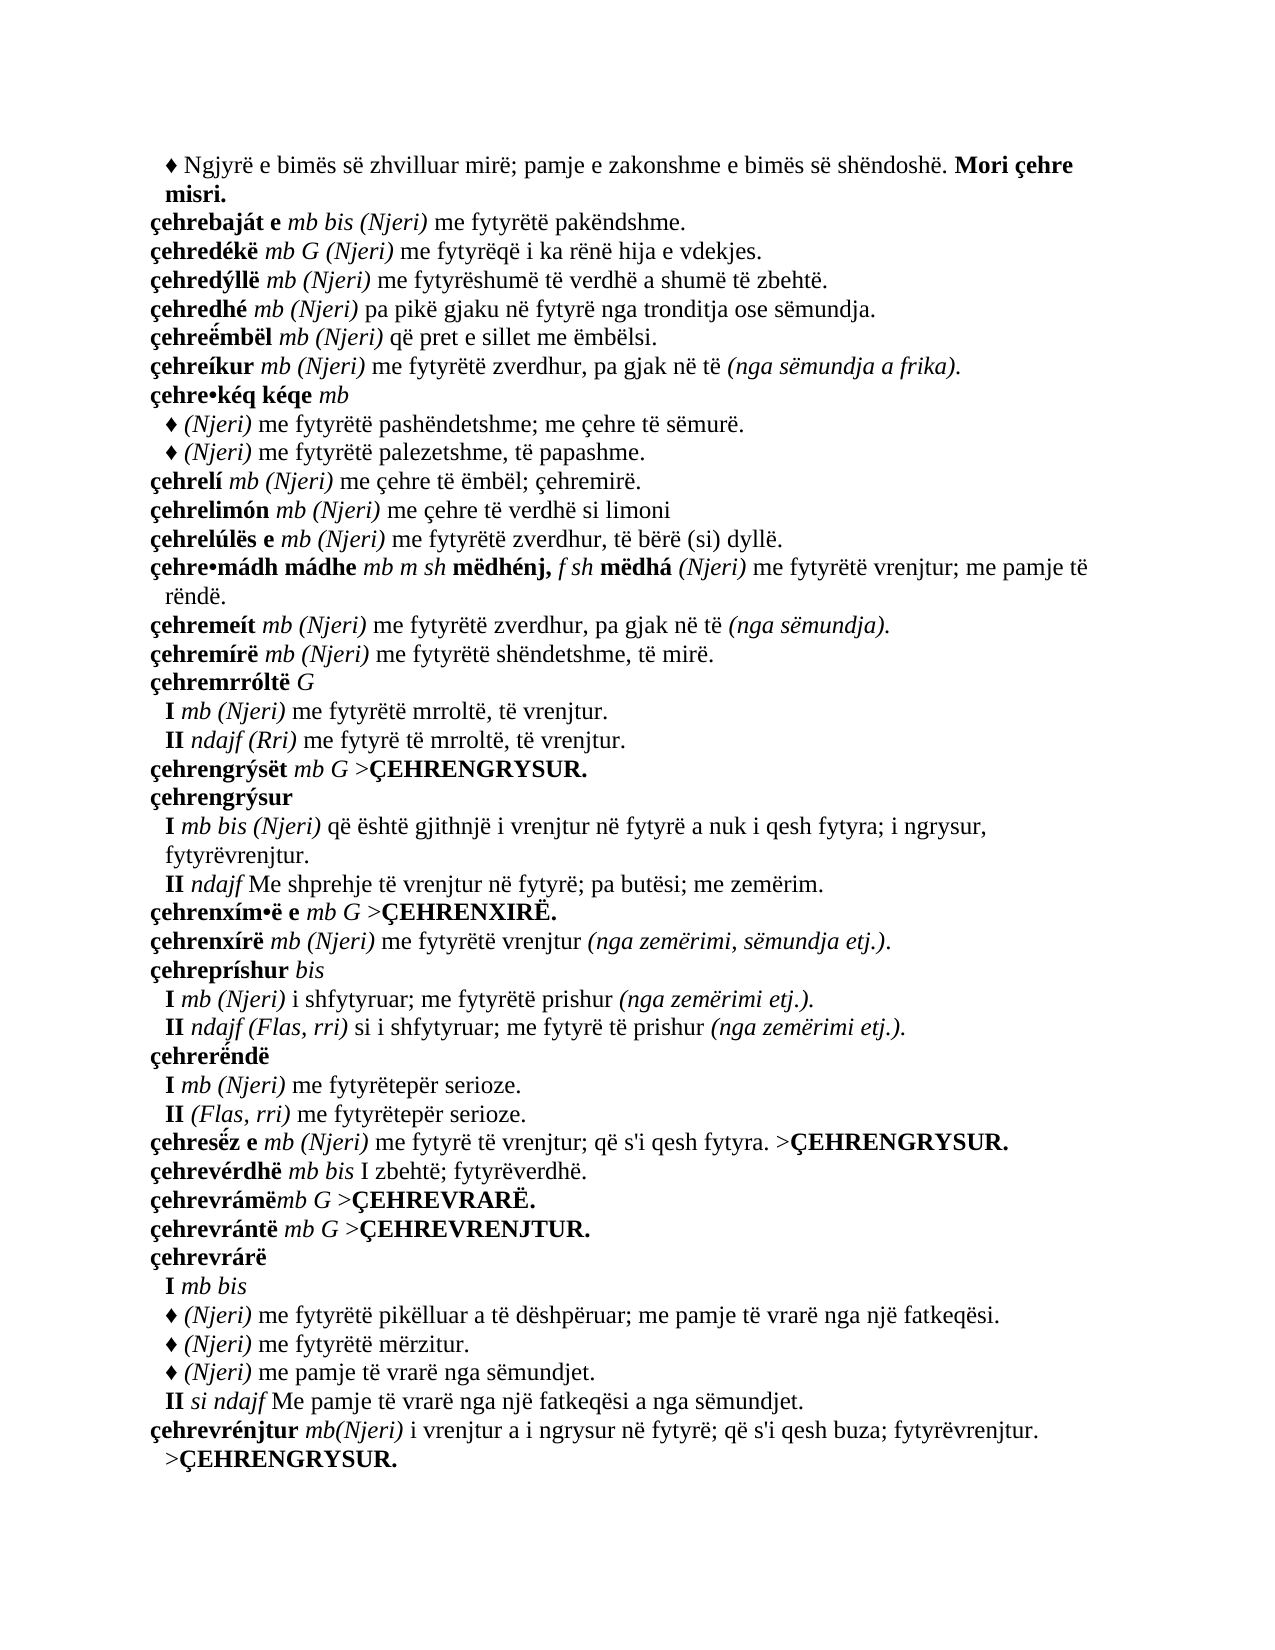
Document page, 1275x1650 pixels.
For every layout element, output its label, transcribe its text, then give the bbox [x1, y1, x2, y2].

text I mb (Njeri) me fytyrëtë mrroltë, të vrenjtur. [150, 696, 1120, 725]
text ♦ (Njeri) me fytyrëtë palezetshme, të papashme. [150, 437, 1120, 466]
text çehrengrýsur [150, 782, 1120, 811]
text çehrenxírë mb (Njeri) me fytyrëtë vrenjtur (nga zemërimi, sëmundja etj.). [150, 926, 1120, 955]
text çehresë́z e mb (Njeri) me fytyrë të vrenjtur; që s'i qesh fytyra. >ÇEHRENGRYSUR. [150, 1127, 1120, 1156]
text ♦ (Njeri) me fytyrëtë pikëlluar a të dëshpëruar; me pamje të vrarë nga një fatkeqësi. [150, 1300, 1120, 1329]
text çehredýllë mb (Njeri) me fytyrëshumë të verdhë a shumë të zbehtë. [150, 265, 1120, 294]
text çehrevrénjtur mb(Njeri) i vrenjtur a i ngrysur në fytyrë; që s'i qesh buza; fytyrëvrenjtur. >ÇEHRENGRYSUR. [150, 1415, 1120, 1472]
text II (Flas, rri) me fytyrëtepër serioze. [150, 1099, 1120, 1127]
text çehrelí mb (Njeri) me çehre të ëmbël; çehremirë. [150, 466, 1120, 495]
text II ndajf (Rri) me fytyrë të mrroltë, të vrenjtur. [150, 725, 1120, 754]
text çehrepríshur bis [150, 955, 1120, 984]
text çehredékë mb G (Njeri) me fytyrëqë i ka rënë hija e vdekjes. [150, 236, 1120, 265]
text çehrevrámëmb G >çehrevrArë. [150, 1185, 1120, 1214]
text çehrevrárë [150, 1242, 1120, 1271]
text I mb (Njeri) me fytyrëtepër serioze. [150, 1070, 1120, 1099]
text I mb bis [150, 1271, 1120, 1300]
text çehrelimón mb (Njeri) me çehre të verdhë si limoni [150, 495, 1120, 524]
text I mb bis (Njeri) që është gjithnjë i vrenjtur në fytyrë a nuk i qesh fytyra; i ngrysur, fytyrëvrenjtur. [150, 811, 1120, 869]
text çehrevrántë mb G >çehrevrENJTUR. [150, 1214, 1120, 1242]
text çehre•kéq kéqe mb [150, 380, 1120, 409]
text çehrebaját e mb bis (Njeri) me fytyrëtë pakëndshme. [150, 207, 1120, 236]
text I mb (Njeri) i shfytyruar; me fytyrëtë prishur (nga zemërimi etj.). [150, 984, 1120, 1012]
text çehrenxím•ë e mb G >çehrenxIrë. [150, 897, 1120, 926]
text çehrerë́ndë [150, 1041, 1120, 1070]
text çehrelúlës e mb (Njeri) me fytyrëtë zverdhur, të bërë (si) dyllë. [150, 524, 1120, 552]
text II ndajf (Flas, rri) si i shfytyruar; me fytyrë të prishur (nga zemërimi etj.). [150, 1012, 1120, 1041]
text çehremeít mb (Njeri) me fytyrëtë zverdhur, pa gjak në të (nga sëmundja). [150, 610, 1120, 639]
text çehreë́mbël mb (Njeri) që pret e sillet me ëmbëlsi. [150, 322, 1120, 351]
text çehre•mádh mádhe mb m sh mëdhénj, f sh mëdhá (Njeri) me fytyrëtë vrenjtur; me pamje të rëndë. [150, 552, 1120, 610]
text II ndajf Me shprehje të vrenjtur në fytyrë; pa butësi; me zemërim. [150, 869, 1120, 897]
text ♦ (Njeri) me fytyrëtë pashëndetshme; me çehre të sëmurë. [150, 409, 1120, 437]
text II si ndajf Me pamje të vrarë nga një fatkeqësi a nga sëmundjet. [150, 1386, 1120, 1415]
text çehremrróltë G [150, 667, 1120, 696]
text çehremírë mb (Njeri) me fytyrëtë shëndetshme, të mirë. [150, 639, 1120, 667]
text çehrevérdhë mb bis I zbehtë; fytyrëverdhë. [150, 1156, 1120, 1185]
text ♦ Ngjyrë e bimës së zhvilluar mirë; pamje e zakonshme e bimës së shëndoshë. Mori çehre misri. [150, 150, 1120, 207]
text çehrengrýsët mb G >ÇEHRENGRYSUR. [150, 754, 1120, 782]
text çehredhé mb (Njeri) pa pikë gjaku në fytyrë nga tronditja ose sëmundja. [150, 294, 1120, 322]
text ♦ (Njeri) me fytyrëtë mërzitur. [150, 1329, 1120, 1357]
text ♦ (Njeri) me pamje të vrarë nga sëmundjet. [150, 1357, 1120, 1386]
text çehreíkur mb (Njeri) me fytyrëtë zverdhur, pa gjak në të (nga sëmundja a frika). [150, 351, 1120, 380]
